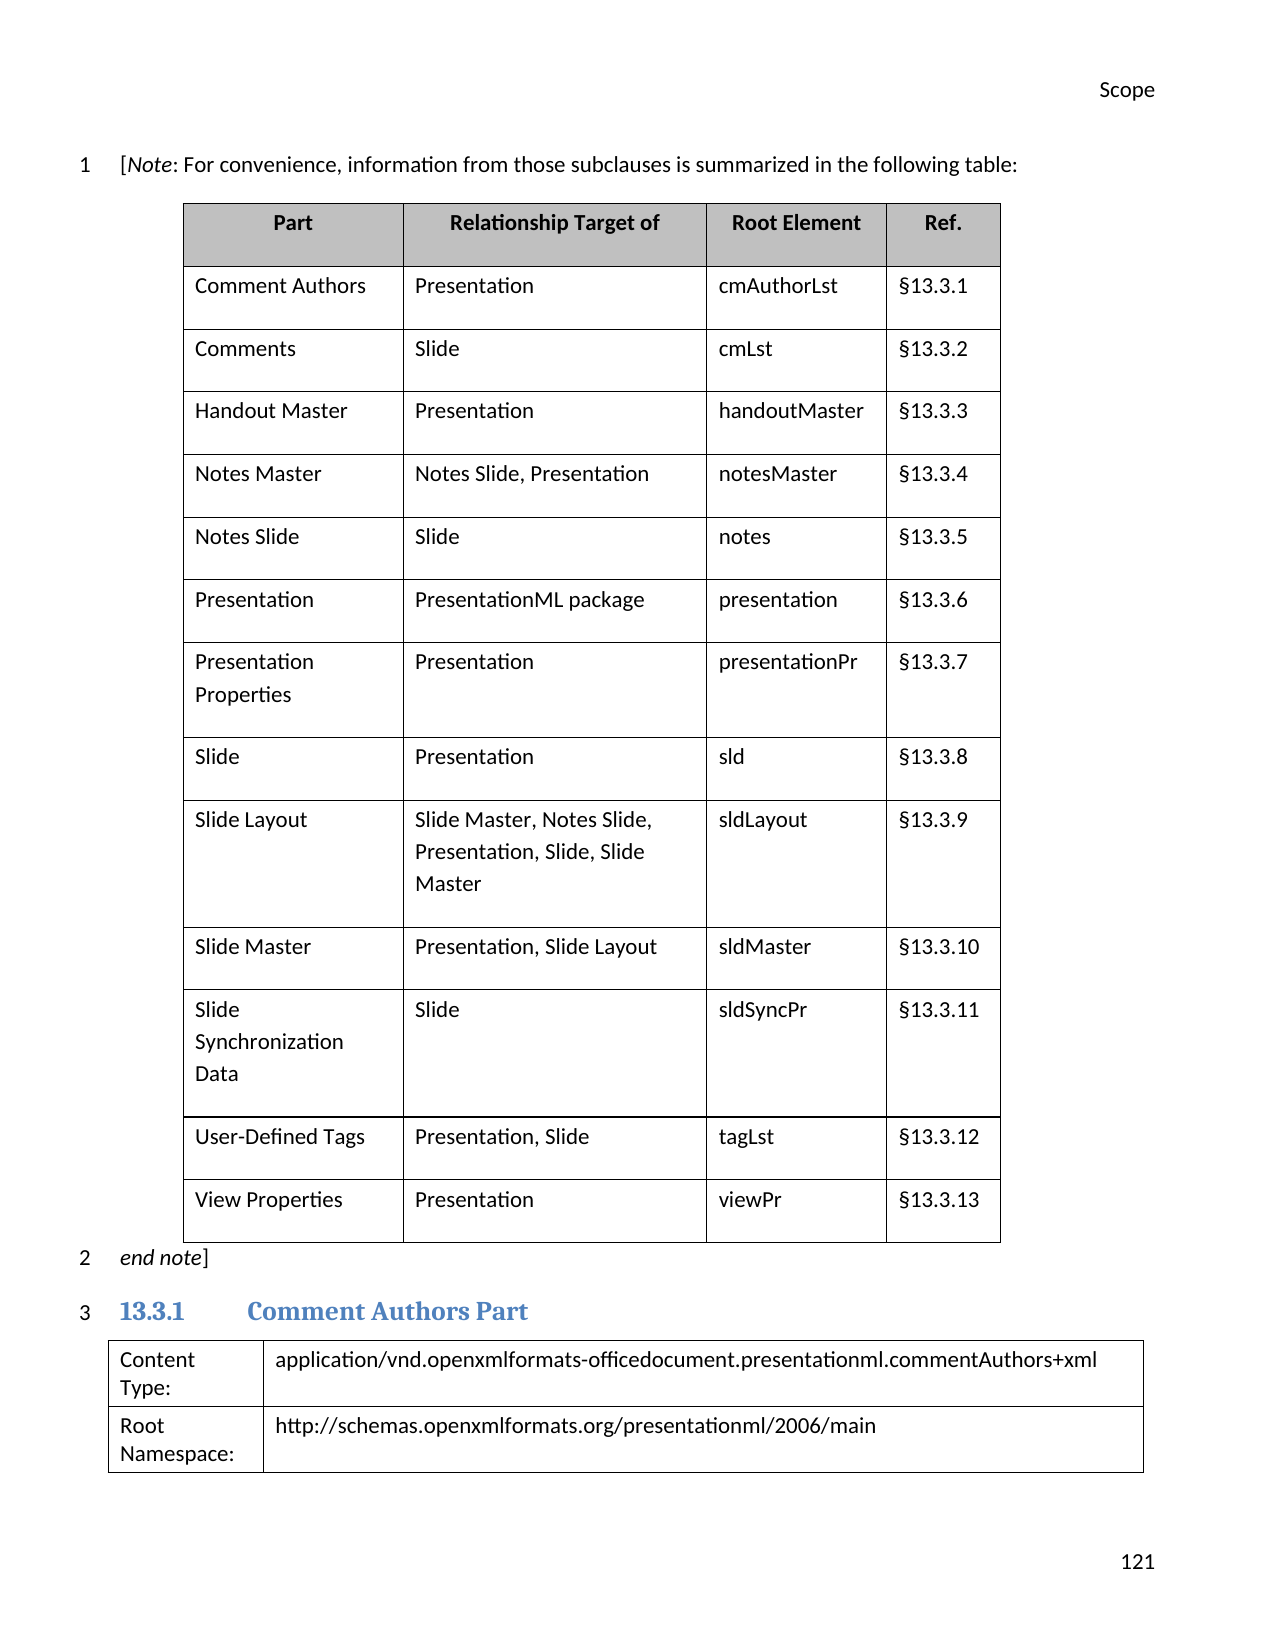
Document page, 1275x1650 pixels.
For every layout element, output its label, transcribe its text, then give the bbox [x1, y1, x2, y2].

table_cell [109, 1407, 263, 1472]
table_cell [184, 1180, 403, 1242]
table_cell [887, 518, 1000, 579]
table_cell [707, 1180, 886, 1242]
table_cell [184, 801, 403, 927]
text end note] [120, 1243, 1155, 1271]
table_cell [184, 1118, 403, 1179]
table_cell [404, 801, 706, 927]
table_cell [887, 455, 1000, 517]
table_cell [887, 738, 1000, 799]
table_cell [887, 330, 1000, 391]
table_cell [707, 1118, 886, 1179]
text [Note: For convenience, information from those subclauses is summarized in the following table: [120, 150, 1155, 178]
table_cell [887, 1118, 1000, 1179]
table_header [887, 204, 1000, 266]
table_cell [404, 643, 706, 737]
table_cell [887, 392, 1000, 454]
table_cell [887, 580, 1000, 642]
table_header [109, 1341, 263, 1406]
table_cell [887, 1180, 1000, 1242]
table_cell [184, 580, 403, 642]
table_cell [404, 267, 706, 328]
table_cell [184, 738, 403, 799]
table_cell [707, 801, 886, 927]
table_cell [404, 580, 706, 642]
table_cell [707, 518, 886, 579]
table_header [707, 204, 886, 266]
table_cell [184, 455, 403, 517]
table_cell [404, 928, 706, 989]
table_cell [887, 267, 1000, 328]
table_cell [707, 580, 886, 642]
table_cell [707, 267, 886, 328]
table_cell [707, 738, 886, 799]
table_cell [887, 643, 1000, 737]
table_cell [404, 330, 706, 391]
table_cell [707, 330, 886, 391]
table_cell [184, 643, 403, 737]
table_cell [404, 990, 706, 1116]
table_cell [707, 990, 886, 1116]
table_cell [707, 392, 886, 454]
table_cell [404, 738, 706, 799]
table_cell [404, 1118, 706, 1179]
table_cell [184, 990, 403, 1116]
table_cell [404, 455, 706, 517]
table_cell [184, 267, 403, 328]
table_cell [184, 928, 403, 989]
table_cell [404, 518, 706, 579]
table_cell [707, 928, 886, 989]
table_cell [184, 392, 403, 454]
subtitle Comment Authors Part [120, 1296, 1155, 1327]
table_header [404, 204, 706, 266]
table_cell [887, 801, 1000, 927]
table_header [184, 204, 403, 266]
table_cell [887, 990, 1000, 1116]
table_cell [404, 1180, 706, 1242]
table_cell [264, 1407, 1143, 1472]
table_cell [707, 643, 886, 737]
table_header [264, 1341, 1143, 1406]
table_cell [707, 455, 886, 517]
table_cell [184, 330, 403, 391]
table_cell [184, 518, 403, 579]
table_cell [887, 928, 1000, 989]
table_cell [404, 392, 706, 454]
